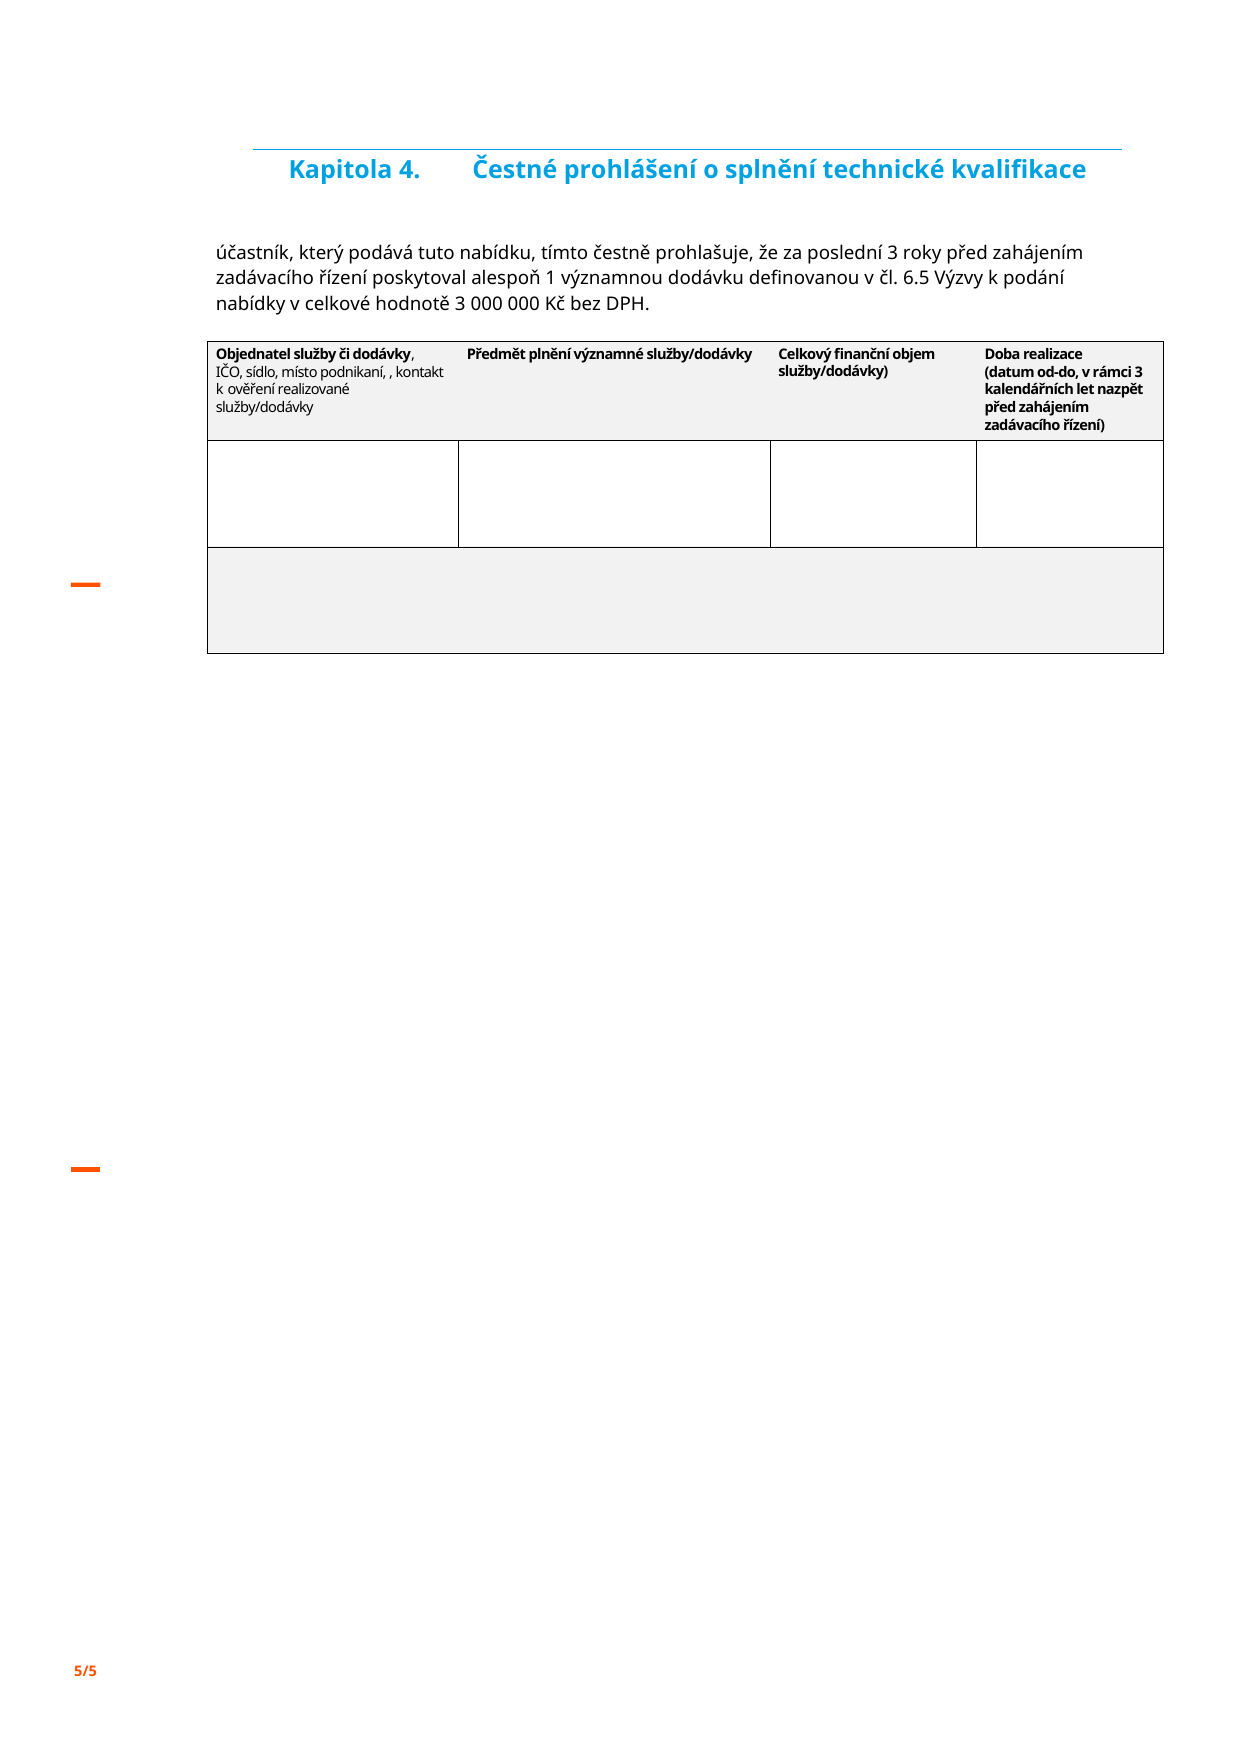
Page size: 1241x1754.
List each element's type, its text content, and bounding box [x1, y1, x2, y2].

table_cell [976, 548, 1163, 652]
subtitle Čestné prohlášení o splnění technické kvalifikace [253, 150, 1122, 186]
text účastník, který podává tuto nabídku, tímto čestně prohlašuje, že za poslední 3 roky před zahájením zadávacího řízení poskytoval alespoň 1 významnou dodávku definovanou v čl. 6.5 Výzvy k podání nabídky v celkové hodnotě 3 000 000 Kč bez DPH. [216, 239, 1122, 316]
table_cell [459, 441, 770, 546]
table_cell [770, 548, 976, 652]
table_header Objednatel služby či dodávky, IČO, sídlo, místo podnikaní, , kontakt k ověření realizované služby/dodávky [208, 342, 458, 440]
table_cell [208, 548, 458, 652]
table_header Doba realizace (datum od-do, v rámci 3 kalendářních let nazpět před zahájením zadávacího řízení) [976, 342, 1163, 440]
table_cell [977, 441, 1163, 546]
table_cell [771, 441, 976, 546]
table_cell [458, 548, 770, 652]
table_header Celkový finanční objem služby/dodávky) [770, 342, 976, 440]
table_header Předmět plnění významné služby/dodávky [458, 342, 770, 440]
table_cell [208, 441, 458, 546]
